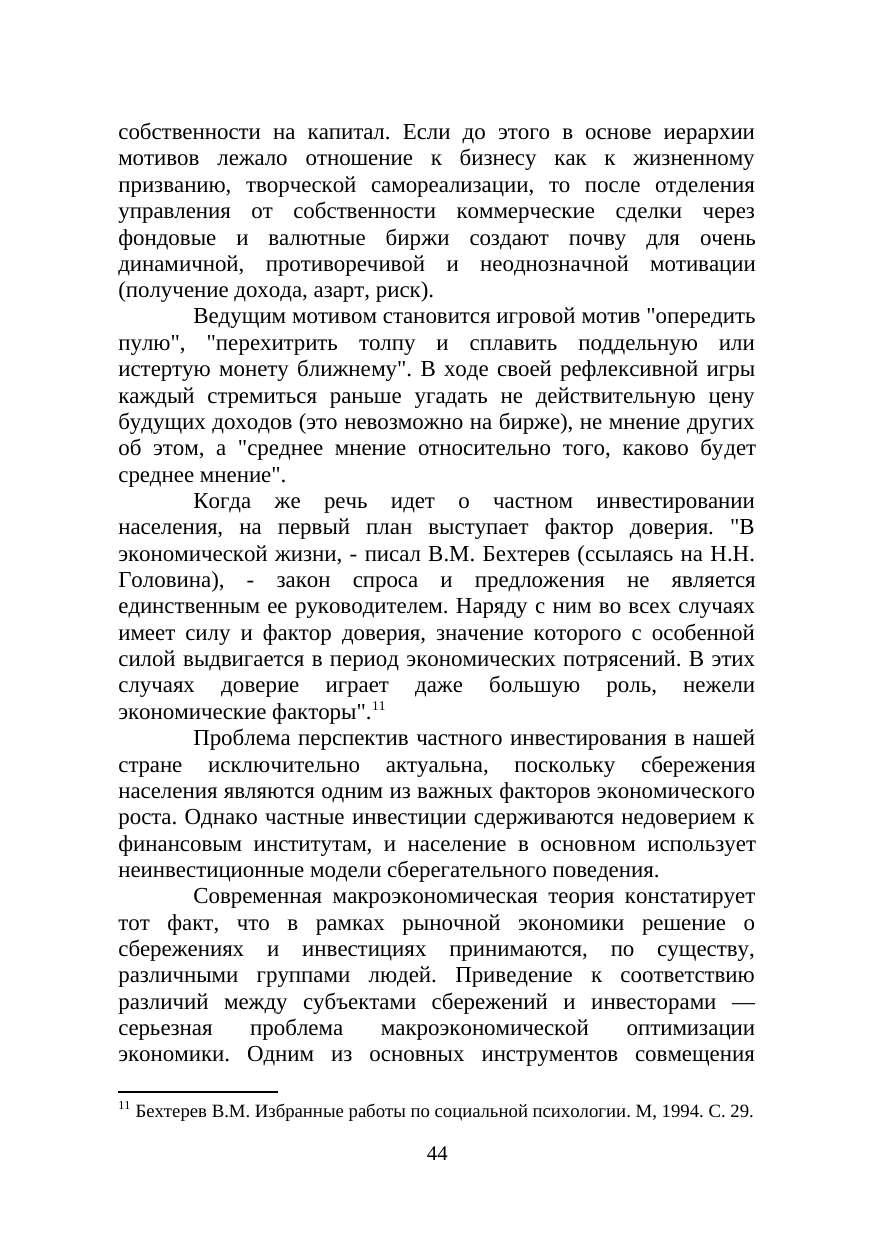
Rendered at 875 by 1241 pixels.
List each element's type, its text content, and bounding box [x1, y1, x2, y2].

text Когда же речь идет о частном инвестировании населения, на первый план выступает фактор доверия. "В экономической жизни, - писал В.М. Бехтерев (ссылаясь на Н.Н. Головина), - закон спроса и предложения не является единственным ее руководителем. Наряду с ним во всех случаях имеет силу и фактор доверия, значение которого с особенной силой выдвигается в период экономических потрясений. В этих случаях доверие играет даже большую роль, нежели экономические факторы". [118, 487, 756, 724]
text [118, 882, 756, 1067]
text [118, 118, 756, 303]
text Ведущим мотивом становится игровой мотив "опередить пулю", "перехитрить толпу и сплавить поддельную или истертую монету ближнему". В ходе своей рефлексивной игры каждый стремиться раньше угадать не действительную цену будущих доходов (это невозможно на бирже), не мнение других об этом, а "среднее мнение относительно того, каково будет среднее мнение". [118, 303, 756, 487]
text Проблема перспектив частного инвестирования в нашей стране исключительно актуальна, поскольку сбережения населения являются одним из важных факторов экономического роста. Однако частные инвестиции сдерживаются недоверием к финансовым институтам, и население в основном использует неинвестиционные модели сберегательного поведения. [118, 724, 756, 882]
